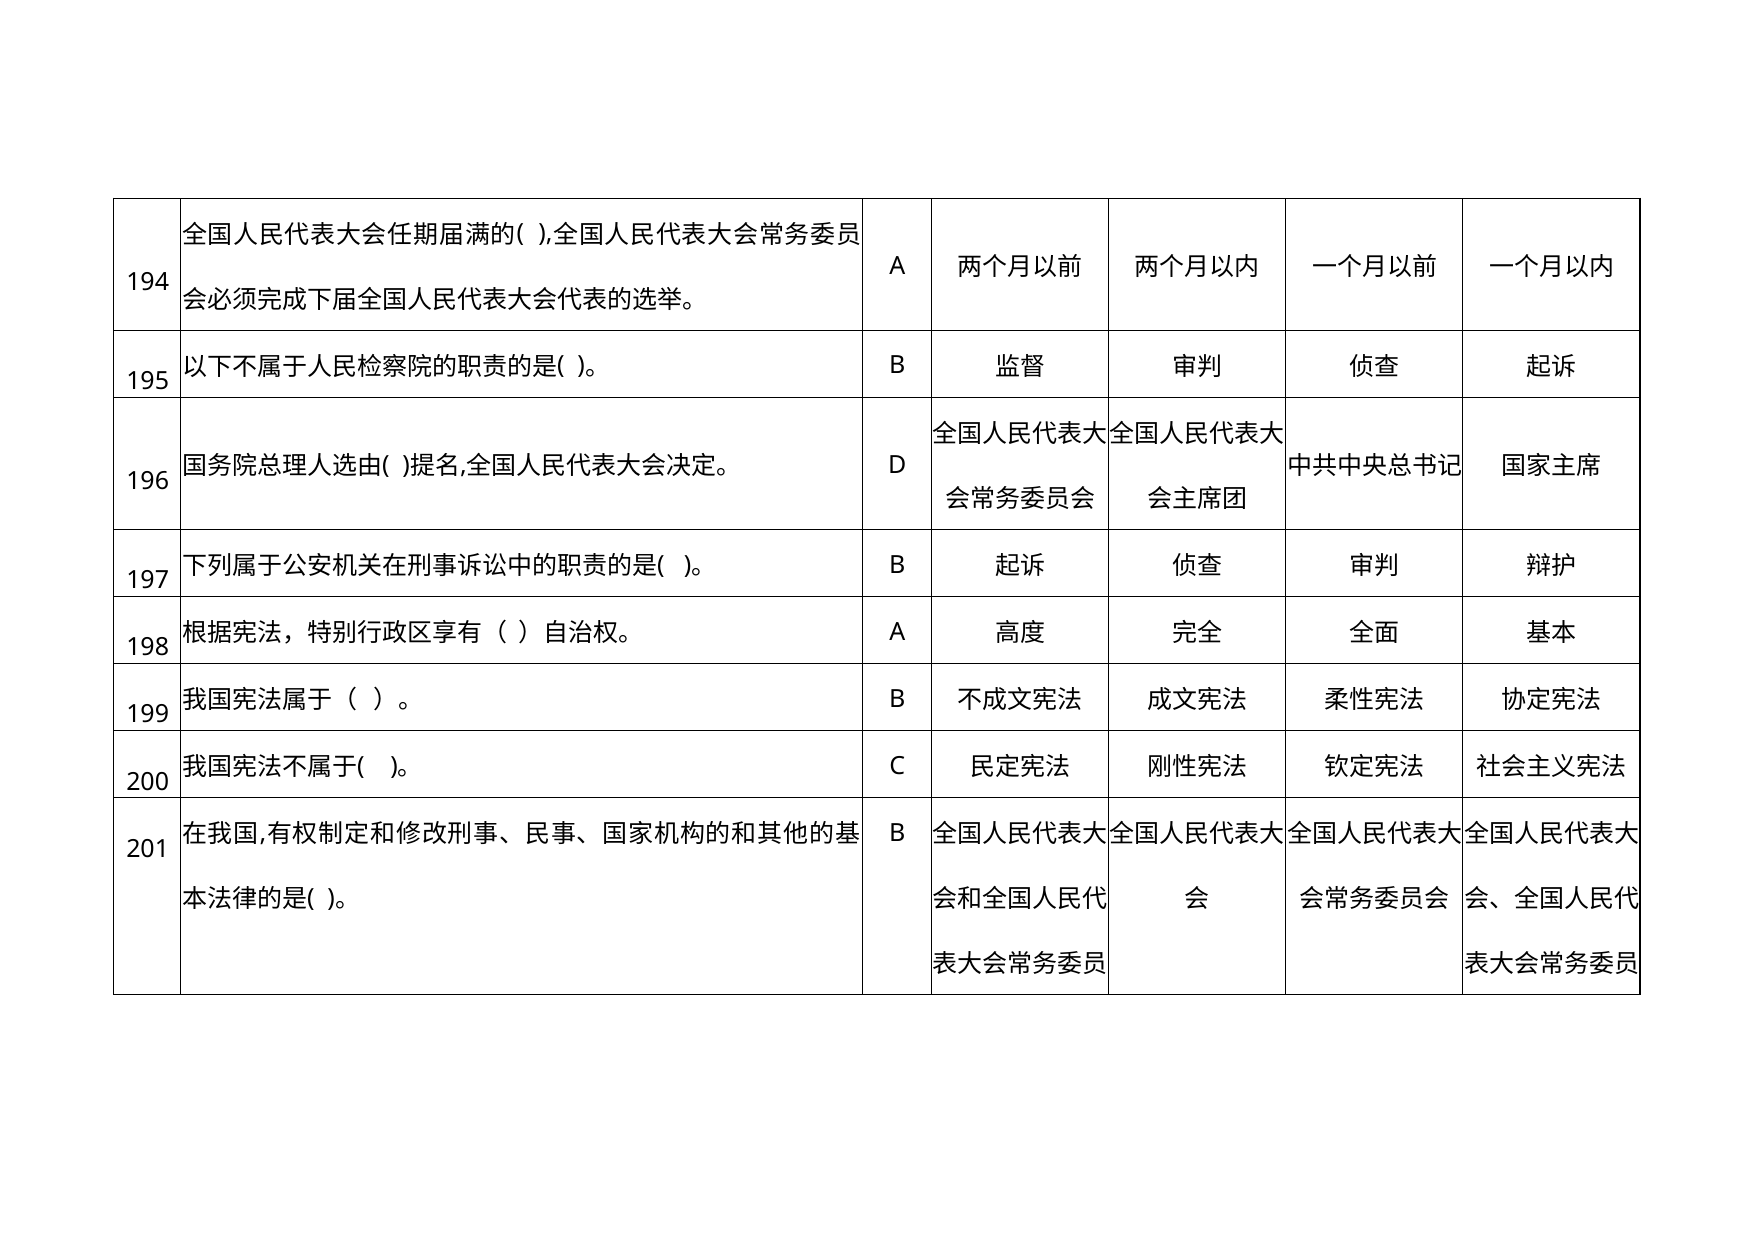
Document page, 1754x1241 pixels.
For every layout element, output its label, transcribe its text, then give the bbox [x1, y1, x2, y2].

table_cell 国家主席 [1463, 398, 1639, 529]
table_cell 钦定宪法 [1286, 731, 1462, 797]
table_cell 我国宪法属于（ ）。 [181, 664, 862, 730]
table_cell 起诉 [1463, 331, 1639, 397]
table_cell 全面 [1286, 597, 1462, 663]
table_cell 成文宪法 [1109, 664, 1285, 730]
table_cell 两个月以内 [1109, 199, 1285, 330]
table_cell 198 [114, 597, 180, 663]
table_cell 侦查 [1286, 331, 1462, 397]
table_cell 200 [114, 731, 180, 797]
table_cell 全国人民代表大会 [1109, 798, 1285, 994]
table_cell 我国宪法不属于( )。 [181, 731, 862, 797]
table_cell 审判 [1286, 530, 1462, 596]
table_cell 柔性宪法 [1286, 664, 1462, 730]
table_cell A [863, 597, 931, 663]
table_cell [1463, 798, 1639, 994]
table_cell 全国人民代表大会任期届满的( ),全国人民代表大会常务委员会必须完成下届全国人民代表大会代表的选举。 [181, 199, 862, 330]
table_cell D [863, 398, 931, 529]
table_cell A [863, 199, 931, 330]
table_cell 196 [114, 398, 180, 529]
table_cell 起诉 [932, 530, 1108, 596]
table_cell 不成文宪法 [932, 664, 1108, 730]
table_cell 监督 [932, 331, 1108, 397]
table_cell 民定宪法 [932, 731, 1108, 797]
table_cell 195 [114, 331, 180, 397]
table_cell 基本 [1463, 597, 1639, 663]
table_cell 高度 [932, 597, 1108, 663]
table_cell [932, 798, 1108, 994]
table_cell 197 [114, 530, 180, 596]
table_cell B [863, 664, 931, 730]
table_cell 根据宪法，特别行政区享有（ ）自治权。 [181, 597, 862, 663]
table_cell 协定宪法 [1463, 664, 1639, 730]
table_cell 两个月以前 [932, 199, 1108, 330]
table_cell 侦查 [1109, 530, 1285, 596]
table_cell 国务院总理人选由( )提名,全国人民代表大会决定。 [181, 398, 862, 529]
table_cell 194 [114, 199, 180, 330]
table_cell C [863, 731, 931, 797]
table_cell 刚性宪法 [1109, 731, 1285, 797]
table_cell 一个月以前 [1286, 199, 1462, 330]
table_cell 以下不属于人民检察院的职责的是( )。 [181, 331, 862, 397]
table_cell B [863, 798, 931, 994]
table_cell 中共中央总书记 [1286, 398, 1462, 529]
table_cell 一个月以内 [1463, 199, 1639, 330]
table_cell 辩护 [1463, 530, 1639, 596]
table_cell 全国人民代表大会主席团 [1109, 398, 1285, 529]
table_cell B [863, 331, 931, 397]
table_cell 201 [114, 798, 180, 994]
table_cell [181, 798, 862, 994]
table_cell 全国人民代表大会常务委员会 [932, 398, 1108, 529]
table_cell 审判 [1109, 331, 1285, 397]
table_cell 全国人民代表大会常务委员会 [1286, 798, 1462, 994]
table_cell 完全 [1109, 597, 1285, 663]
table_cell 社会主义宪法 [1463, 731, 1639, 797]
table_cell 199 [114, 664, 180, 730]
table_cell B [863, 530, 931, 596]
table_cell 下列属于公安机关在刑事诉讼中的职责的是( )。 [181, 530, 862, 596]
